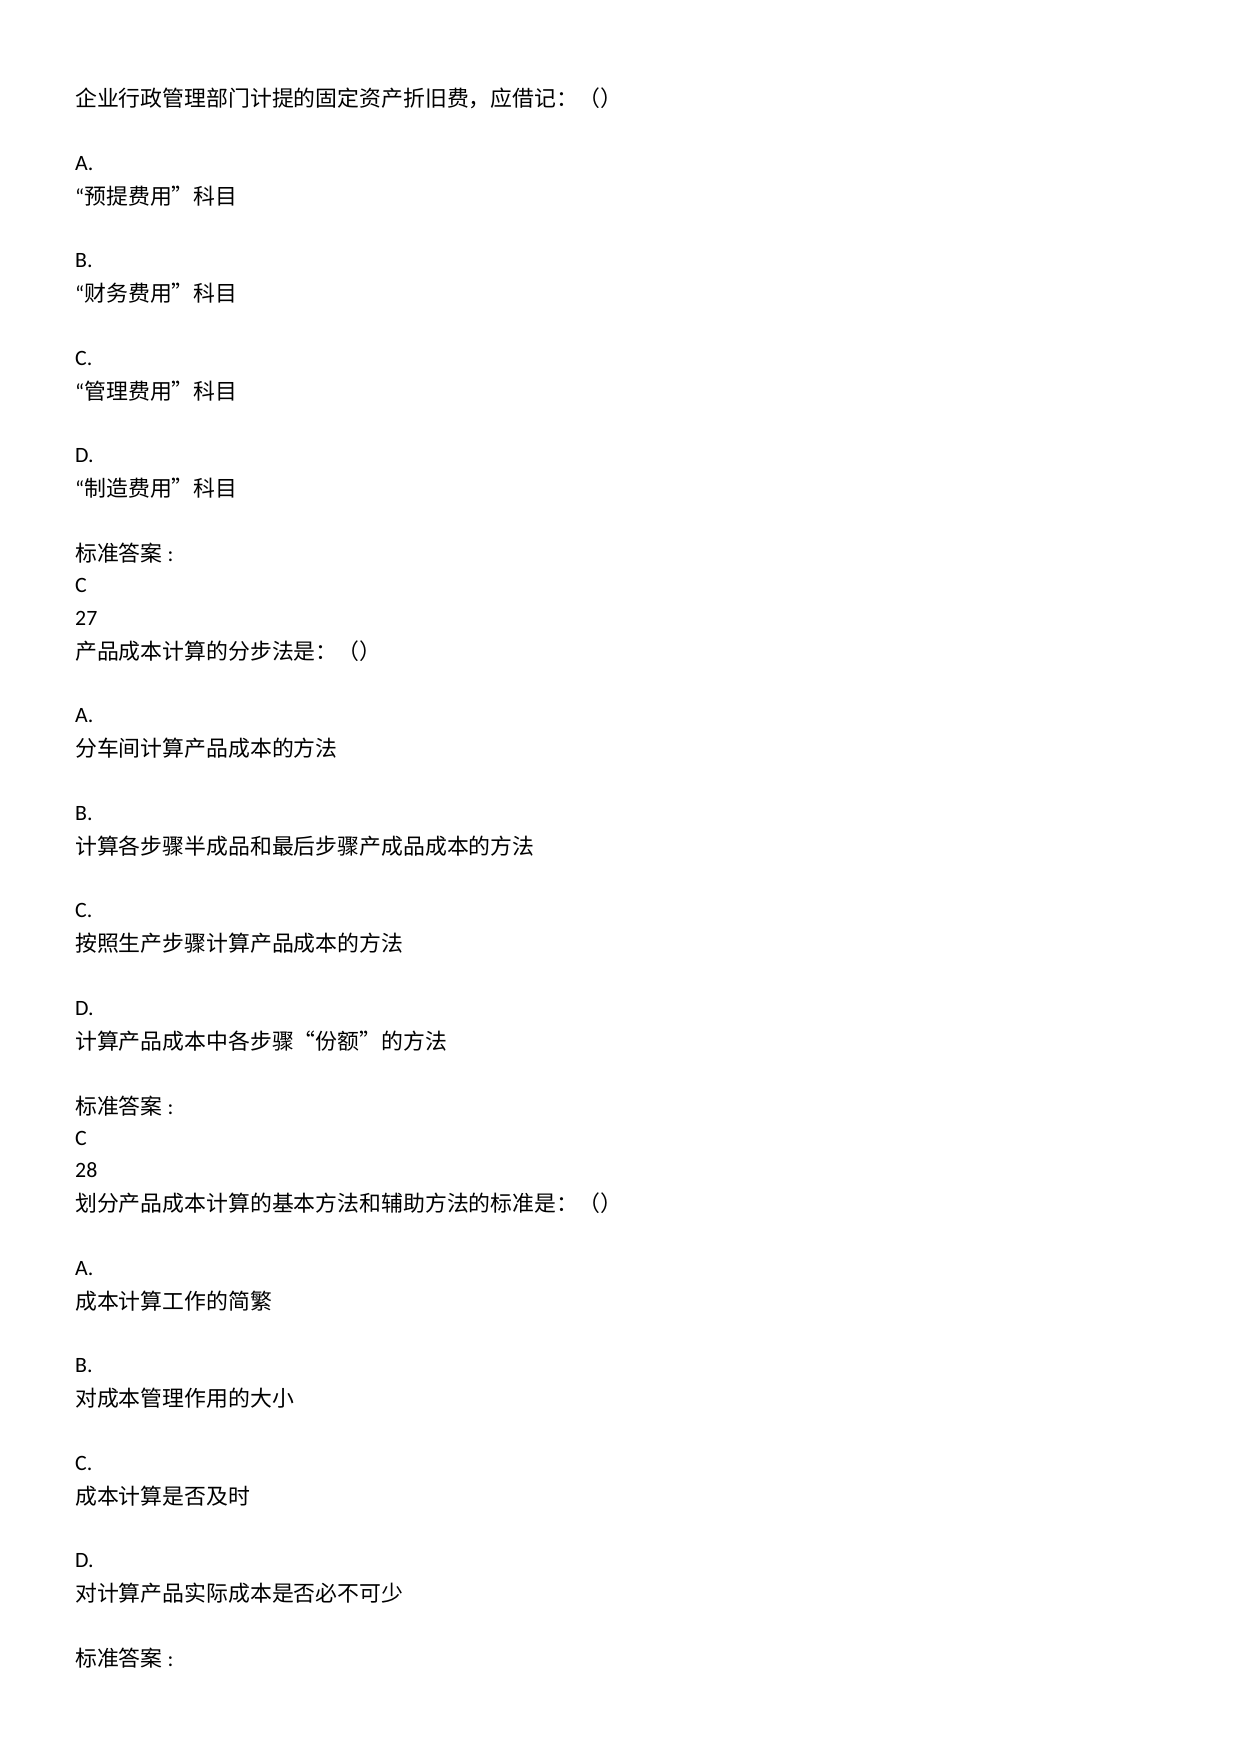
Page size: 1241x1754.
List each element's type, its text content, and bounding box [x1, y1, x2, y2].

text 成本计算是否及时 [75, 1478, 1165, 1511]
text 标准答案 : [75, 536, 1165, 568]
text C. [75, 1446, 1165, 1478]
text D. [75, 1543, 1165, 1576]
text C [75, 568, 1165, 601]
text 标准答案 : [75, 1088, 1165, 1121]
text 对成本管理作用的大小 [75, 1381, 1165, 1413]
text 按照生产步骤计算产品成本的方法 [75, 926, 1165, 958]
text A. [75, 146, 1165, 178]
text A. [75, 698, 1165, 731]
text 成本计算工作的简繁 [75, 1283, 1165, 1316]
text 标准答案 : [75, 1641, 1165, 1673]
text “财务费用”科目 [75, 276, 1165, 308]
text “管理费用”科目 [75, 373, 1165, 406]
text 27 [75, 601, 1165, 633]
text B. [75, 1348, 1165, 1381]
text 28 [75, 1153, 1165, 1186]
text “制造费用”科目 [75, 471, 1165, 503]
text 企业行政管理部门计提的固定资产折旧费，应借记：（） [75, 81, 1165, 113]
text C. [75, 341, 1165, 373]
text 产品成本计算的分步法是：（） [75, 633, 1165, 666]
text “预提费用”科目 [75, 178, 1165, 211]
text 分车间计算产品成本的方法 [75, 731, 1165, 763]
text 计算产品成本中各步骤“份额”的方法 [75, 1023, 1165, 1056]
text D. [75, 438, 1165, 471]
text A. [75, 1251, 1165, 1283]
text B. [75, 796, 1165, 828]
text D. [75, 991, 1165, 1023]
text C [75, 1121, 1165, 1153]
text 划分产品成本计算的基本方法和辅助方法的标准是：（） [75, 1186, 1165, 1218]
text C. [75, 893, 1165, 926]
text B. [75, 243, 1165, 276]
text 对计算产品实际成本是否必不可少 [75, 1576, 1165, 1608]
text 计算各步骤半成品和最后步骤产成品成本的方法 [75, 828, 1165, 861]
